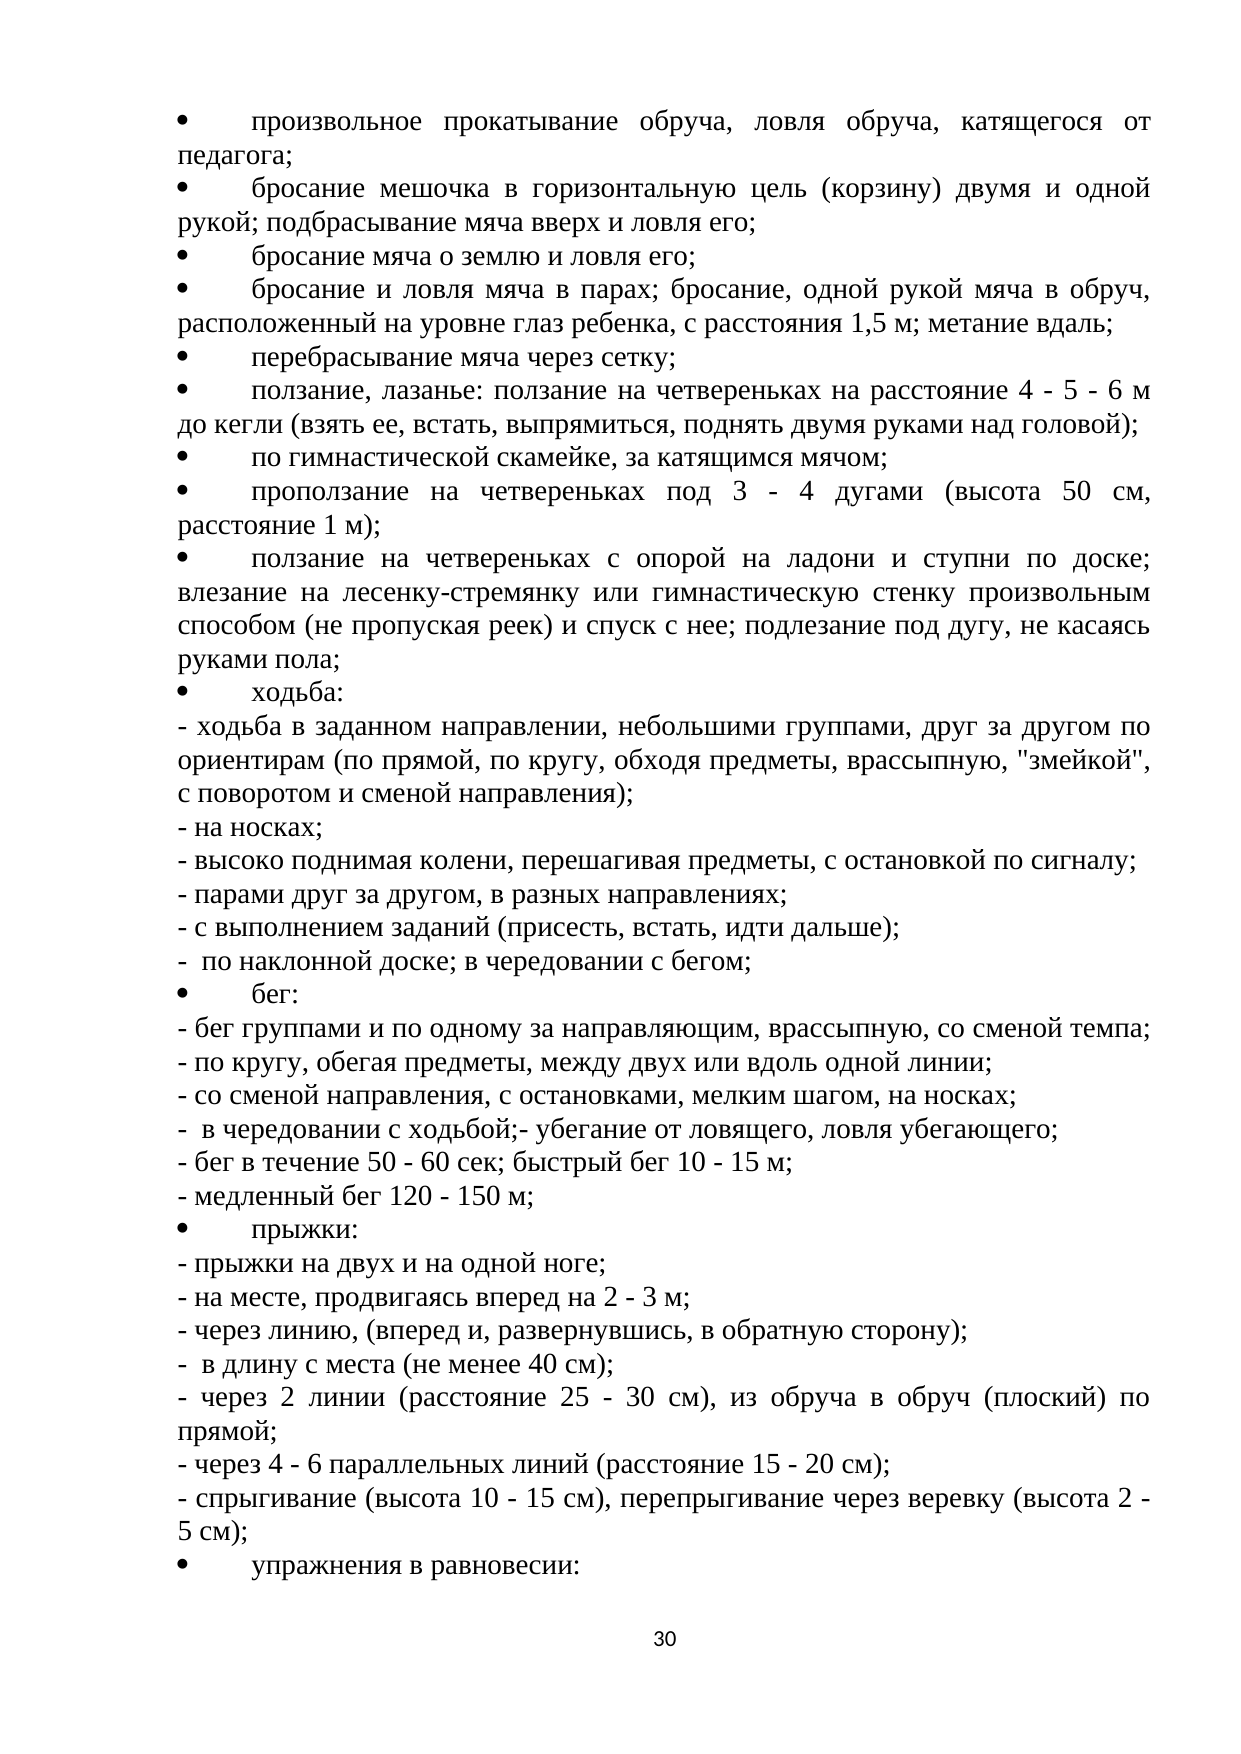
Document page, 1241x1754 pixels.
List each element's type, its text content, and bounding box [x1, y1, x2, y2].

list прыжки: [177, 1211, 1152, 1245]
text - высоко поднимая колени, перешагивая предметы, с остановкой по сигналу; [177, 842, 1152, 876]
text - спрыгивание (высота 10 - 15 см), перепрыгивание через веревку (высота 2 - 5 см); [177, 1480, 1152, 1547]
text - через линию, (вперед и, развернувшись, в обратную сторону); [177, 1312, 1152, 1346]
text - бег в течение 50 - 60 сек; быстрый бег 10 - 15 м; [177, 1144, 1152, 1178]
text - парами друг за другом, в разных направлениях; [177, 876, 1152, 909]
text - прыжки на двух и на одной ноге; [177, 1245, 1152, 1279]
text - на месте, продвигаясь вперед на 2 - 3 м; [177, 1279, 1152, 1312]
text - медленный бег 120 - 150 м; [177, 1178, 1152, 1211]
text - со сменой направления, с остановками, мелким шагом, на носках; [177, 1077, 1152, 1111]
list по гимнастической скамейке, за катящимся мячом; [177, 439, 1152, 473]
list упражнения в равновесии: [177, 1547, 1152, 1581]
text - через 4 - 6 параллельных линий (расстояние 15 - 20 см); [177, 1446, 1152, 1480]
text - через 2 линии (расстояние 25 - 30 см), из обруча в обруч (плоский) по прямой; [177, 1379, 1152, 1446]
list бросание мешочка в горизонтальную цель (корзину) двумя и одной рукой; подбрасывание мяча вверх и ловля его; [177, 171, 1152, 238]
text - в чередовании с ходьбой;- убегание от ловящего, ловля убегающего; [177, 1111, 1152, 1144]
list бросание и ловля мяча в парах; бросание, одной рукой мяча в обруч, расположенный на уровне глаз ребенка, с расстояния 1,5 м; метание вдаль; [177, 271, 1152, 339]
list произвольное прокатывание обруча, ловля обруча, катящегося от педагога; [177, 103, 1152, 171]
text - по наклонной доске; в чередовании с бегом; [177, 943, 1152, 977]
list проползание на четвереньках под 3 - 4 дугами (высота 50 см, расстояние 1 м); [177, 473, 1152, 540]
text - на носках; [177, 809, 1152, 842]
text - бег группами и по одному за направляющим, врассыпную, со сменой темпа; - по кругу, обегая предметы, между двух или вдоль одной линии; [177, 1010, 1152, 1077]
text - с выполнением заданий (присесть, встать, идти дальше); [177, 909, 1152, 943]
list ходьба: [177, 674, 1152, 708]
list перебрасывание мяча через сетку; [177, 339, 1152, 372]
list - ходьба в заданном направлении, небольшими группами, друг за другом по ориентирам (по прямой, по кругу, обходя предметы, врассыпную, "змейкой", с поворотом и сменой направления); [177, 708, 1152, 809]
list бег: [177, 977, 1152, 1010]
list бросание мяча о землю и ловля его; [177, 238, 1152, 271]
list ползание, лазанье: ползание на четвереньках на расстояние 4 - 5 - 6 м до кегли (взять ее, встать, выпрямиться, поднять двумя руками над головой); [177, 372, 1152, 439]
text - в длину с места (не менее 40 см); [177, 1346, 1152, 1379]
list ползание на четвереньках с опорой на ладони и ступни по доске; влезание на лесенку-стремянку или гимнастическую стенку произвольным способом (не пропуская реек) и спуск с нее; подлезание под дугу, не касаясь руками пола; [177, 540, 1152, 674]
